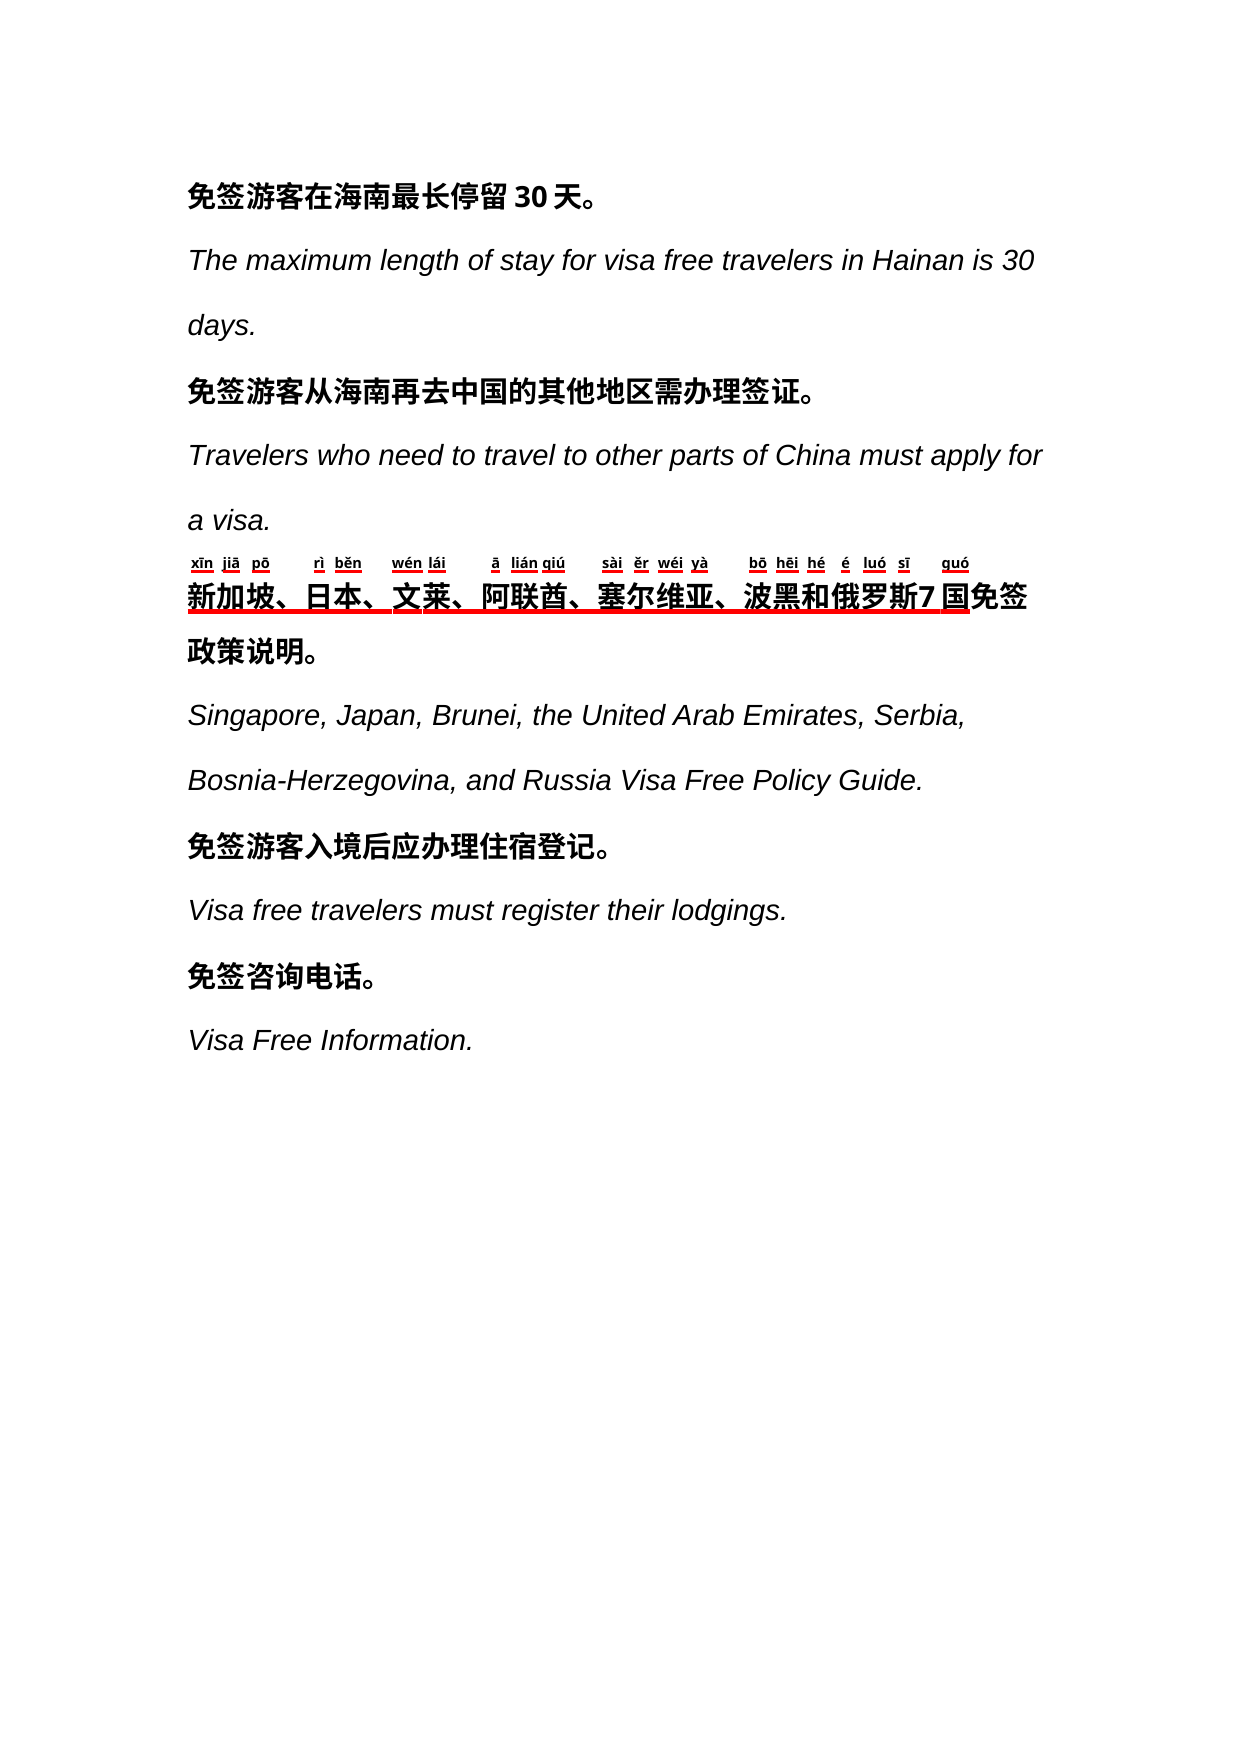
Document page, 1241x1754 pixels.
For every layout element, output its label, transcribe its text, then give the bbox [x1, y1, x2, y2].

text The maximum length of stay for visa free travelers in Hainan is 30 days. [187, 227, 1053, 357]
text 免签游客入境后应办理住宿登记。 [187, 812, 1053, 877]
text 、、、、、7免签政策说明。 [187, 552, 1053, 682]
text 免签游客在海南最长停留30天。 [187, 162, 1053, 227]
text Visa Free Information. [187, 1007, 1053, 1072]
text 免签游客从海南再去中国的其他地区需办理签证。 [187, 357, 1053, 422]
text 免签咨询电话。 [187, 942, 1053, 1007]
text Visa free travelers must register their lodgings. [187, 877, 1053, 942]
text Travelers who need to travel to other parts of China must apply for a visa. [187, 422, 1053, 552]
text Singapore, Japan, Brunei, the United Arab Emirates, Serbia, Bosnia-Herzegovina, and Russia Visa Free Policy Guide. [187, 682, 1053, 812]
